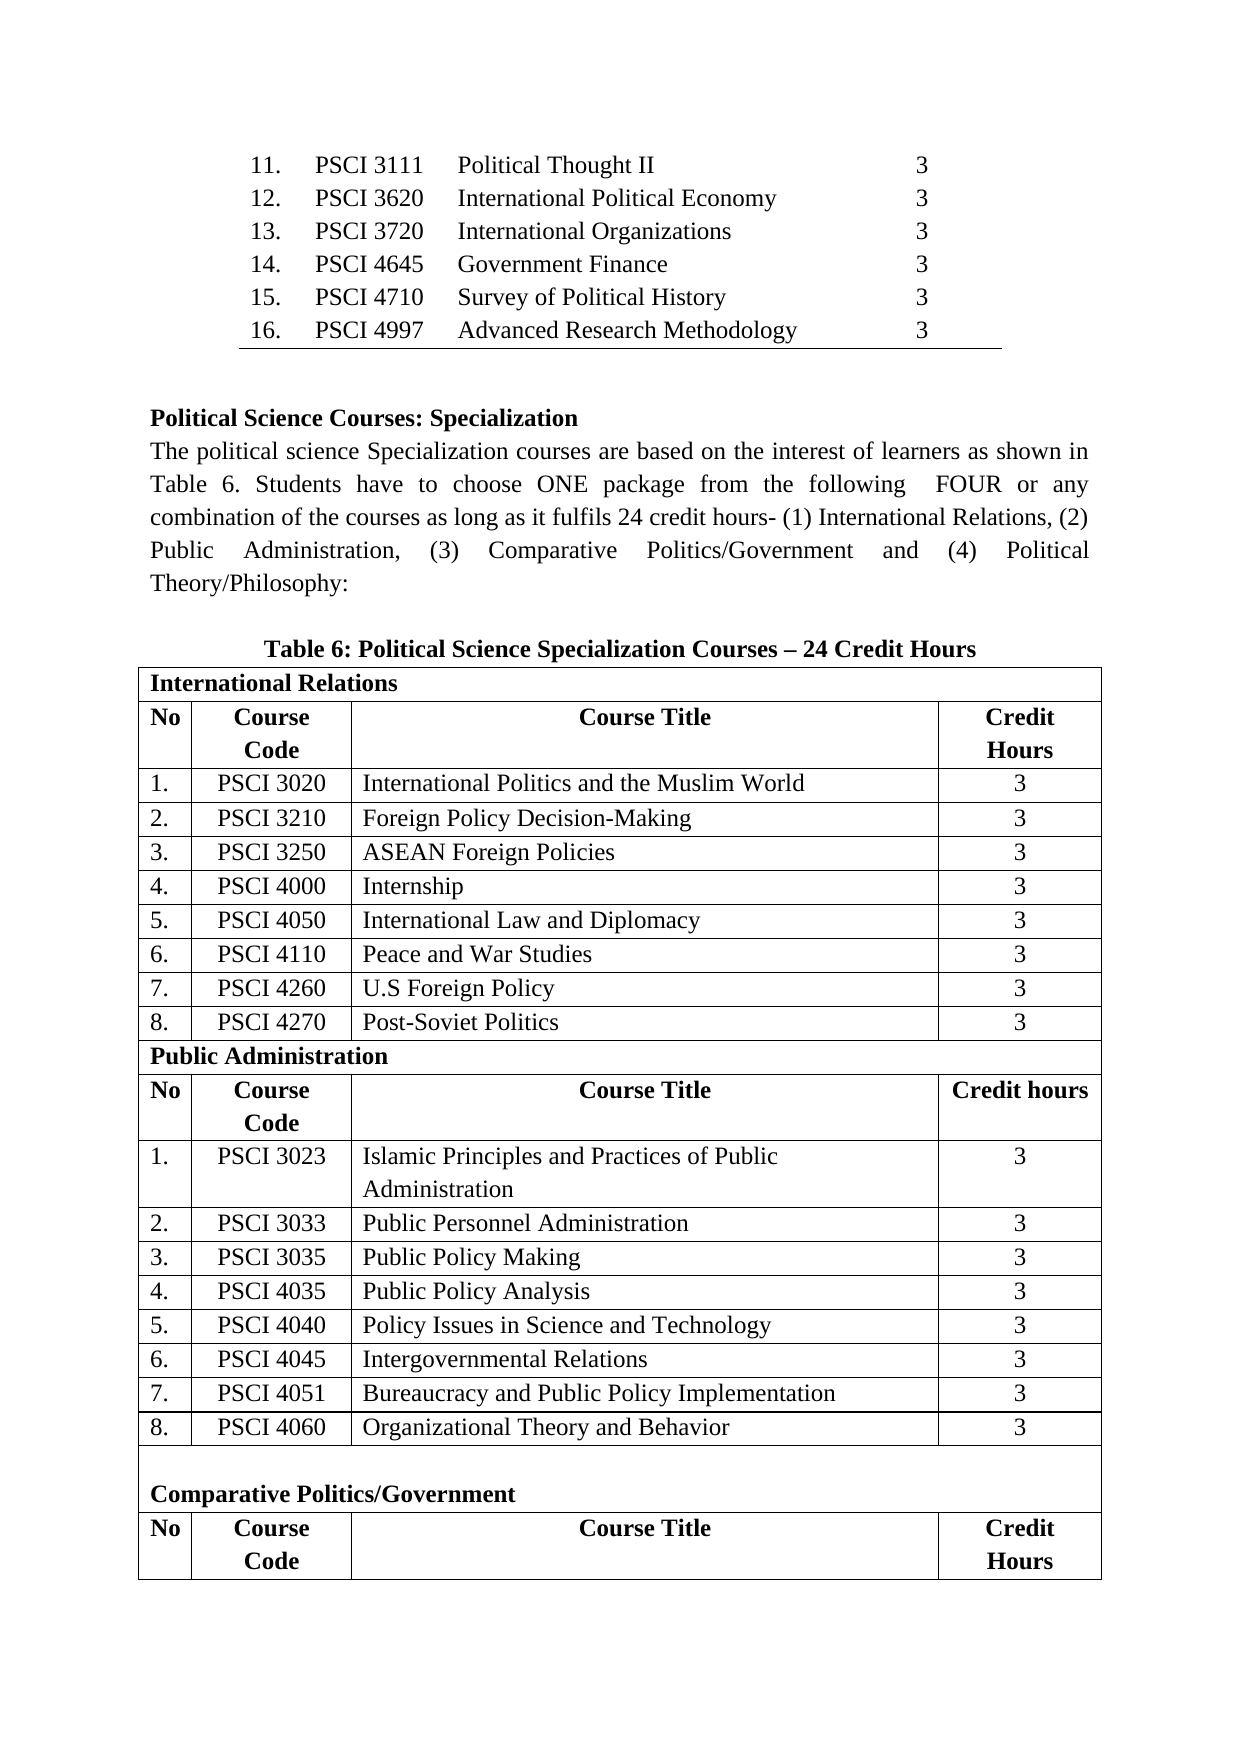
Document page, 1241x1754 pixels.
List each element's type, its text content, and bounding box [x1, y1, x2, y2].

table_cell International Organizations [446, 216, 842, 249]
table_cell Public Policy Analysis [352, 1276, 938, 1309]
table_cell PSCI 4045 [192, 1344, 351, 1377]
table_cell PSCI 4000 [192, 871, 351, 904]
table_cell ASEAN Foreign Policies [352, 837, 938, 870]
table_cell 3 [939, 1208, 1101, 1241]
table_cell Advanced Research Methodology [446, 315, 842, 348]
table_cell No [139, 1075, 191, 1140]
table_cell 3 [939, 803, 1101, 836]
table_cell PSCI 4997 [293, 315, 446, 348]
table_cell Political Thought II [446, 150, 842, 183]
table_cell PSCI 3620 [293, 183, 446, 216]
table_cell [139, 1007, 191, 1040]
table_cell Intergovernmental Relations [352, 1344, 938, 1377]
table_cell 3 [939, 905, 1101, 938]
table_cell Policy Issues in Science and Technology [352, 1310, 938, 1343]
table_cell PSCI 4710 [293, 282, 446, 315]
table_cell PSCI 3250 [192, 837, 351, 870]
table_cell Comparative Politics/Government [139, 1446, 1101, 1512]
table_cell 3 [842, 183, 1002, 216]
table_cell Public Administration [139, 1041, 1101, 1074]
table_cell [139, 1344, 191, 1377]
table_cell 3 [842, 150, 1002, 183]
table_cell International Law and Diplomacy [352, 905, 938, 938]
table_cell 3 [939, 1344, 1101, 1377]
subtitle Political Science Courses: Specialization [150, 403, 1090, 432]
table_cell 3 [939, 1007, 1101, 1040]
table_cell 3 [842, 216, 1002, 249]
table_cell [139, 1242, 191, 1275]
table_cell 3 [842, 249, 1002, 282]
table_cell PSCI 4050 [192, 905, 351, 938]
table_cell Course Title [352, 1513, 938, 1579]
table_cell PSCI 3035 [192, 1242, 351, 1275]
table_cell [139, 1208, 191, 1241]
table_cell [139, 1141, 191, 1207]
table_cell 3 [939, 769, 1101, 802]
table_cell Public Personnel Administration [352, 1208, 938, 1241]
table_cell Foreign Policy Decision-Making [352, 803, 938, 836]
table_cell 3 [939, 871, 1101, 904]
table_cell International Politics and the Muslim World [352, 769, 938, 802]
table_cell Survey of Political History [446, 282, 842, 315]
table_cell 3 [939, 973, 1101, 1006]
table_cell Peace and War Studies [352, 939, 938, 972]
table_cell [139, 837, 191, 870]
table_cell PSCI 4035 [192, 1276, 351, 1309]
table_cell 3 [842, 282, 1002, 315]
table_cell Course Code [192, 702, 351, 767]
table_cell PSCI 4060 [192, 1413, 351, 1445]
table_cell Course Code [192, 1513, 351, 1579]
table_cell PSCI 4645 [293, 249, 446, 282]
table_cell [139, 939, 191, 972]
table_cell Public Policy Making [352, 1242, 938, 1275]
text The political science Specialization courses are based on the interest of learners as shown in Table 6. Students have to choose ONE package from the following FOUR or any combination of the courses as long as it fulfils 24 credit hours- (1) International Relations, (2) Public Administration, (3) Comparative Politics/Government and (4) Political Theory/Philosophy: [150, 436, 1090, 597]
table_cell PSCI 4260 [192, 973, 351, 1006]
table_cell [139, 1413, 191, 1445]
table_cell Credit Hours [939, 1513, 1101, 1579]
table_cell 14. [239, 249, 292, 282]
table_cell [139, 1276, 191, 1309]
table_cell Course Title [352, 702, 938, 767]
table_cell PSCI 3210 [192, 803, 351, 836]
table_cell Course Title [352, 1075, 938, 1140]
table_cell 3 [842, 315, 1002, 348]
table_cell [139, 803, 191, 836]
table_cell [139, 1310, 191, 1343]
table_cell Credit Hours [939, 702, 1101, 767]
table_cell PSCI 3033 [192, 1208, 351, 1241]
table_cell 12. [239, 183, 292, 216]
table_cell PSCI 4270 [192, 1007, 351, 1040]
table_cell 3 [939, 1242, 1101, 1275]
table_cell PSCI 4110 [192, 939, 351, 972]
table_cell No [139, 702, 191, 767]
table_cell PSCI 3023 [192, 1141, 351, 1207]
table_cell Internship [352, 871, 938, 904]
table_cell Organizational Theory and Behavior [352, 1413, 938, 1445]
table_cell 3 [939, 939, 1101, 972]
table_cell 11. [239, 150, 292, 183]
table_cell PSCI 4040 [192, 1310, 351, 1343]
table_cell 15. [239, 282, 292, 315]
table_cell No [139, 1513, 191, 1579]
table_header International Relations [139, 668, 1101, 701]
table_cell PSCI 3111 [293, 150, 446, 183]
table_cell Government Finance [446, 249, 842, 282]
table_cell [139, 973, 191, 1006]
table_cell Bureaucracy and Public Policy Implementation [352, 1378, 938, 1411]
table_cell [139, 905, 191, 938]
table_cell Islamic Principles and Practices of Public Administration [352, 1141, 938, 1207]
table_cell Course Code [192, 1075, 351, 1140]
table_cell 3 [939, 1141, 1101, 1207]
text Table 6: Political Science Specialization Courses – 24 Credit Hours [150, 634, 1090, 663]
table_cell Post-Soviet Politics [352, 1007, 938, 1040]
table_cell [139, 1378, 191, 1411]
table_cell PSCI 3720 [293, 216, 446, 249]
table_cell Credit hours [939, 1075, 1101, 1140]
table_cell International Political Economy [446, 183, 842, 216]
table_cell 3 [939, 1378, 1101, 1411]
table_cell 3 [939, 1310, 1101, 1343]
table_cell 13. [239, 216, 292, 249]
table_cell 3 [939, 1413, 1101, 1445]
table_cell 3 [939, 1276, 1101, 1309]
table_cell 3 [939, 837, 1101, 870]
table_cell 16. [239, 315, 292, 348]
table_cell PSCI 4051 [192, 1378, 351, 1411]
table_cell U.S Foreign Policy [352, 973, 938, 1006]
table_cell [139, 769, 191, 802]
table_cell PSCI 3020 [192, 769, 351, 802]
table_cell [139, 871, 191, 904]
